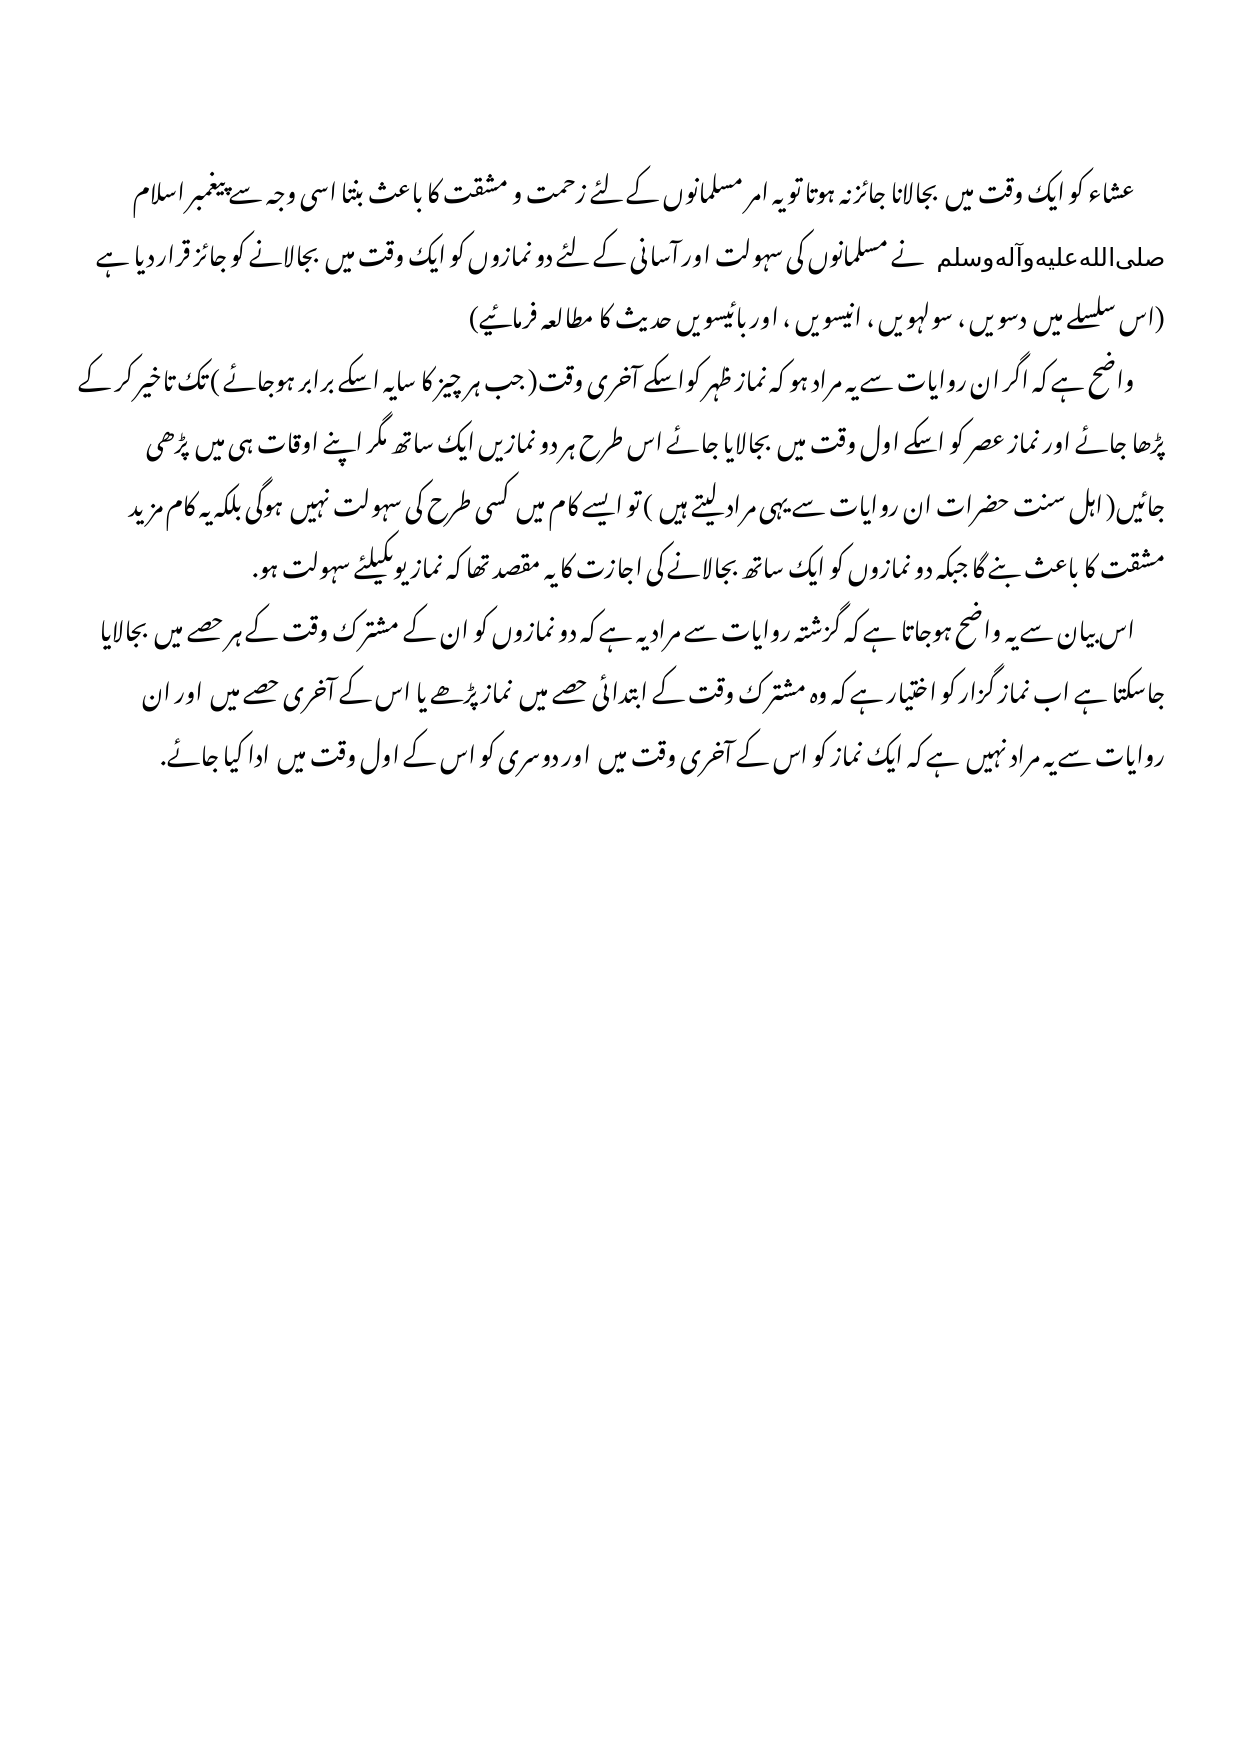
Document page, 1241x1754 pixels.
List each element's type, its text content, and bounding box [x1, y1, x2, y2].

text عشاء کو ایک وقت میں بجالانا جائز نہ ہوتا تو یہ امر مسلمانوں کے لئے زحمت و مشقت کا باعث بنتا اسی وجہ سے پیغمبر اسلام صلى‌الله‌عليه‌وآله‌وسلم نے مسلمانوں کی سہولت اور آسانی کے لئے دو نمازوں کو ایک وقت میں بجالانے کو جائز قرار دیا ہے (اس سلسلے میں دسویں ، سولہویں ، انیسویں ، اور بائیسویں حدیث کا مطالعہ فرمائیے) [75, 156, 1165, 344]
text اس بیان سے یہ واضح ہوجاتا ہے کہ گزشتہ روایات سے مراد یہ ہے کہ دو نمازوں کو ان کے مشترک وقت کے ہر حصے میں بجالایا جاسکتا ہے اب نماز گزار کو اختیار ہے کہ وہ مشترک وقت کے ابتدائی حصے میں نماز پڑھے یا اس کے آخری حصے میں اور ان روایات سے یہ مراد نہیں ہے کہ ایک نماز کو اس کے آخری وقت میں اور دوسری کو اس کے اول وقت میں ادا کیا جائے. [75, 594, 1165, 781]
text واضح ہے کہ اگر ان روایات سے یہ مراد ہو کہ نماز ظہر کواسکے آخری وقت( جب ہر چیز کا سایہ اسکے برابر ہوجائے ) تک تاخیر کر کے پڑھا جائے اور نماز عصر کو اسکے اول وقت میں بجالایا جائے اس طرح ہر دو نمازیں ایک ساتھ مگر اپنے اوقات ہی میں پڑھی جائیں( اہل سنت حضرات ان روایات سے یہی مراد لیتے ہیں ) تو ایسے کام میں کسی طرح کی سہولت نہیں ہوگی بلکہ یہ کام مزید مشقت کا باعث بنے گا جبکہ دو نمازوں کو ایک ساتھ بجالانے کی اجازت کا یہ مقصد تھا کہ نمازیوںکیلئے سہولت ہو. [75, 344, 1165, 594]
